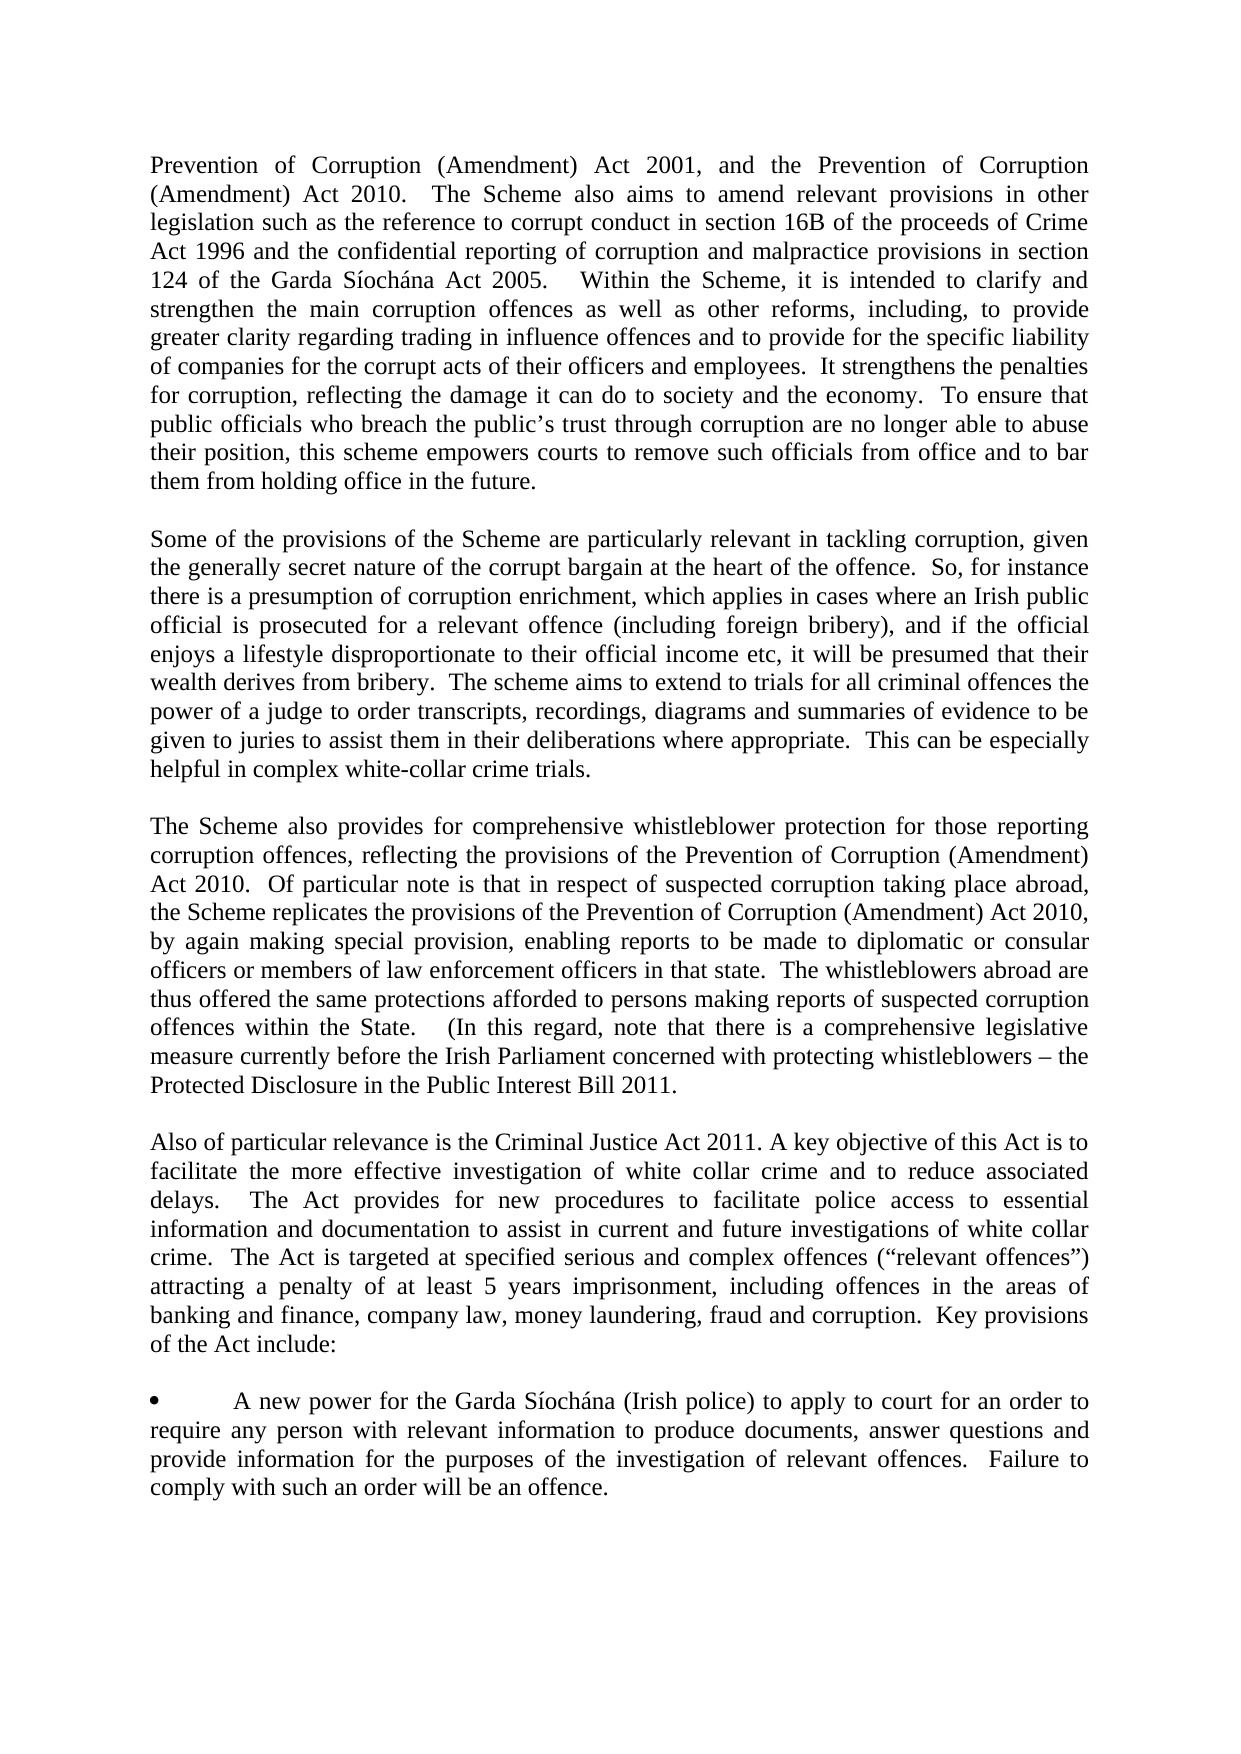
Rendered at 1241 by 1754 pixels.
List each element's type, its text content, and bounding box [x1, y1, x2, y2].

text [150, 150, 1090, 495]
list A new power for the Garda Síochána (Irish police) to apply to court for an order to require any person with relevant information to produce documents, answer questions and provide information for the purposes of the investigation of relevant offences. Failure to comply with such an order will be an offence. [150, 1386, 1090, 1501]
text Some of the provisions of the Scheme are particularly relevant in tackling corruption, given the generally secret nature of the corrupt bargain at the heart of the offence. So, for instance there is a presumption of corruption enrichment, which applies in cases where an Irish public official is prosecuted for a relevant offence (including foreign bribery), and if the official enjoys a lifestyle disproportionate to their official income etc, it will be presumed that their wealth derives from bribery. The scheme aims to extend to trials for all criminal offences the power of a judge to order transcripts, recordings, diagrams and summaries of evidence to be given to juries to assist them in their deliberations where appropriate. This can be especially helpful in complex white-collar crime trials. [150, 524, 1090, 782]
text Also of particular relevance is the Criminal Justice Act 2011. A key objective of this Act is to facilitate the more effective investigation of white collar crime and to reduce associated delays. The Act provides for new procedures to facilitate police access to essential information and documentation to assist in current and future investigations of white collar crime. The Act is targeted at specified serious and complex offences (“relevant offences”) attracting a penalty of at least 5 years imprisonment, including offences in the areas of banking and finance, company law, money laundering, fraud and corruption. Key provisions of the Act include: [150, 1127, 1090, 1357]
text The Scheme also provides for comprehensive whistleblower protection for those reporting corruption offences, reflecting the provisions of the Prevention of Corruption (Amendment) Act 2010. Of particular note is that in respect of suspected corruption taking place abroad, the Scheme replicates the provisions of the Prevention of Corruption (Amendment) Act 2010, by again making special provision, enabling reports to be made to diplomatic or consular officers or members of law enforcement officers in that state. The whistleblowers abroad are thus offered the same protections afforded to persons making reports of suspected corruption offences within the State. (In this regard, note that there is a comprehensive legislative measure currently before the Irish Parliament concerned with protecting whistleblowers – the Protected Disclosure in the Public Interest Bill 2011. [150, 811, 1090, 1099]
